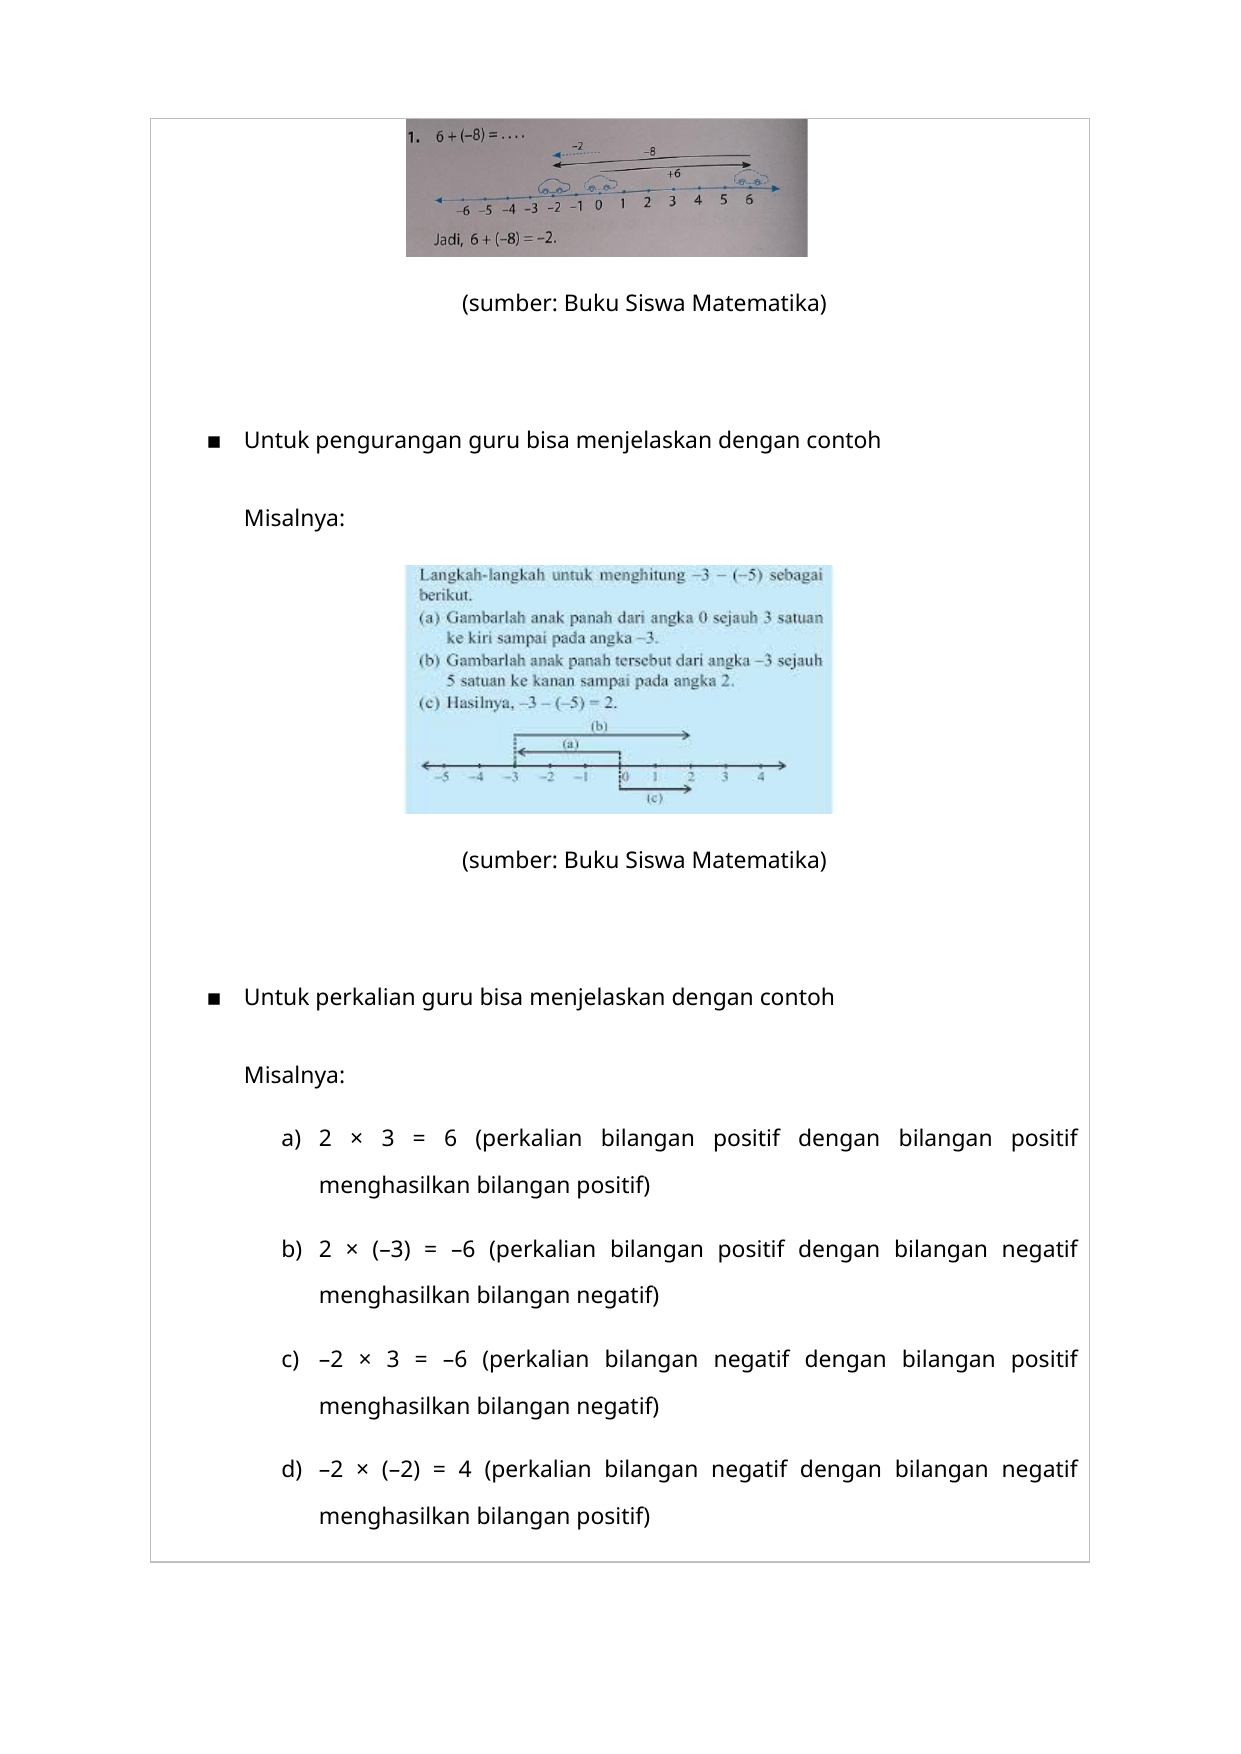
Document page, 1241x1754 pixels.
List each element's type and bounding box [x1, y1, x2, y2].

picture [402, 565, 838, 814]
table_cell [151, 119, 1089, 1561]
picture [406, 119, 808, 257]
